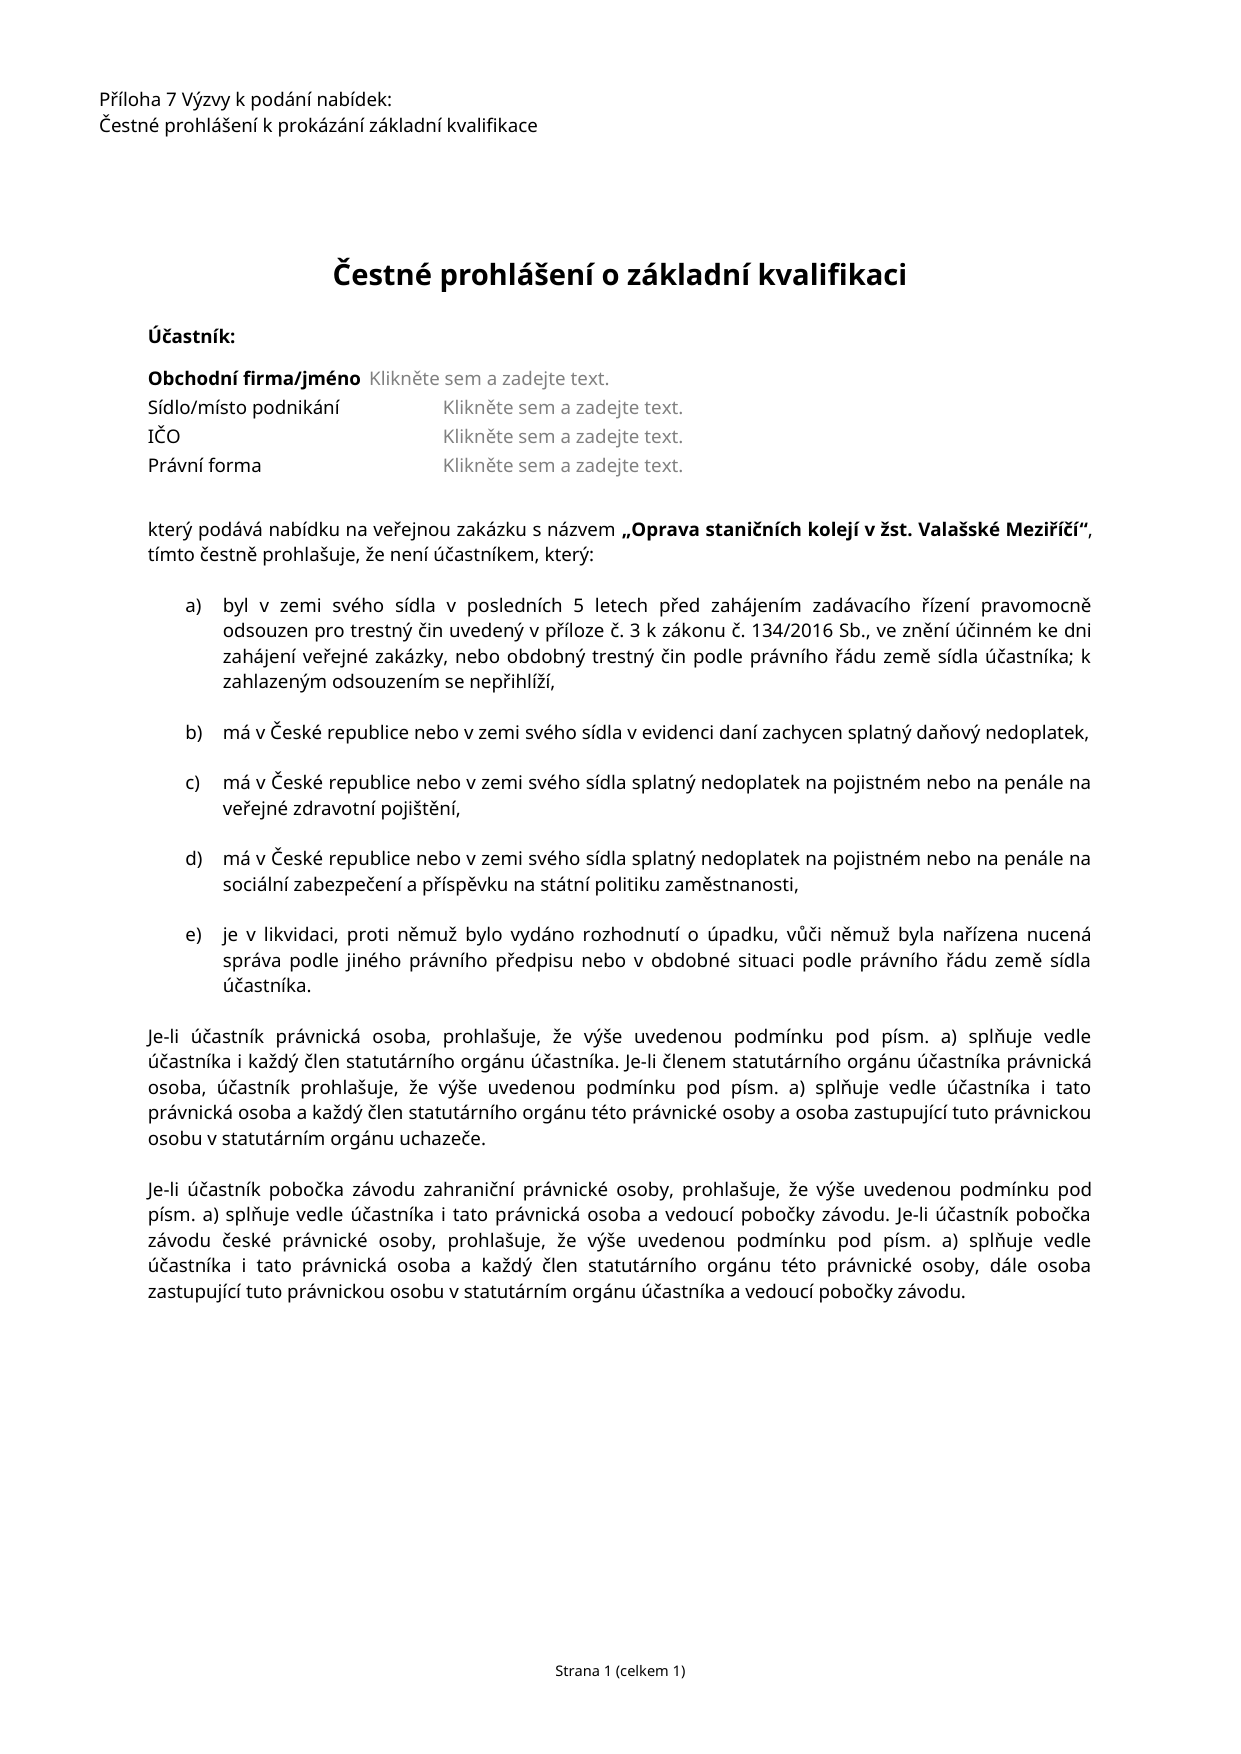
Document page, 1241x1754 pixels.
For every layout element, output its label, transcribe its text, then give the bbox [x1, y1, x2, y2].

text Je-li účastník pobočka závodu zahraniční právnické osoby, prohlašuje, že výše uvedenou podmínku pod písm. a) splňuje vedle účastníka i tato právnická osoba a vedoucí pobočky závodu. Je-li účastník pobočka závodu české právnické osoby, prohlašuje, že výše uvedenou podmínku pod písm. a) splňuje vedle účastníka i tato právnická osoba a každý člen statutárního orgánu této právnické osoby, dále osoba zastupující tuto právnickou osobu v statutárním orgánu účastníka a vedoucí pobočky závodu. [148, 1176, 1093, 1304]
text IČO [148, 420, 1093, 449]
list je v likvidaci, proti němuž bylo vydáno rozhodnutí o úpadku, vůči němuž byla nařízena nucená správa podle jiného právního předpisu nebo v obdobné situaci podle právního řádu země sídla účastníka. [185, 922, 1093, 998]
list byl v zemi svého sídla v posledních 5 letech před zahájením zadávacího řízení pravomocně odsouzen pro trestný čin uvedený v příloze č. 3 k zákonu č. 134/2016 Sb., ve znění účinném ke dni zahájení veřejné zakázky, nebo obdobný trestný čin podle právního řádu země sídla účastníka; k zahlazeným odsouzením se nepřihlíží, [185, 592, 1093, 694]
list má v České republice nebo v zemi svého sídla splatný nedoplatek na pojistném nebo na penále na veřejné zdravotní pojištění, [185, 769, 1093, 821]
text Sídlo/místo podnikání [148, 391, 1093, 420]
title Čestné prohlášení o základní kvalifikaci [148, 254, 1093, 293]
text Je-li účastník právnická osoba, prohlašuje, že výše uvedenou podmínku pod písm. a) splňuje vedle účastníka i každý člen statutárního orgánu účastníka. Je-li členem statutárního orgánu účastníka právnická osoba, účastník prohlašuje, že výše uvedenou podmínku pod písm. a) splňuje vedle účastníka i tato právnická osoba a každý člen statutárního orgánu této právnické osoby a osoba zastupující tuto právnickou osobu v statutárním orgánu uchazeče. [148, 1023, 1093, 1151]
text Právní forma [148, 449, 1093, 478]
list má v České republice nebo v zemi svého sídla v evidenci daní zachycen splatný daňový nedoplatek, [185, 719, 1093, 744]
list má v České republice nebo v zemi svého sídla splatný nedoplatek na pojistném nebo na penále na sociální zabezpečení a příspěvku na státní politiku zaměstnanosti, [185, 846, 1093, 897]
text Obchodní firma/jméno [148, 362, 1093, 391]
text který podává nabídku na veřejnou zakázku s názvem „Oprava staničních kolejí v žst. Valašské Meziříčí“, tímto čestně prohlašuje, že není účastníkem, který: [148, 516, 1093, 567]
text Účastník: [148, 318, 1093, 349]
